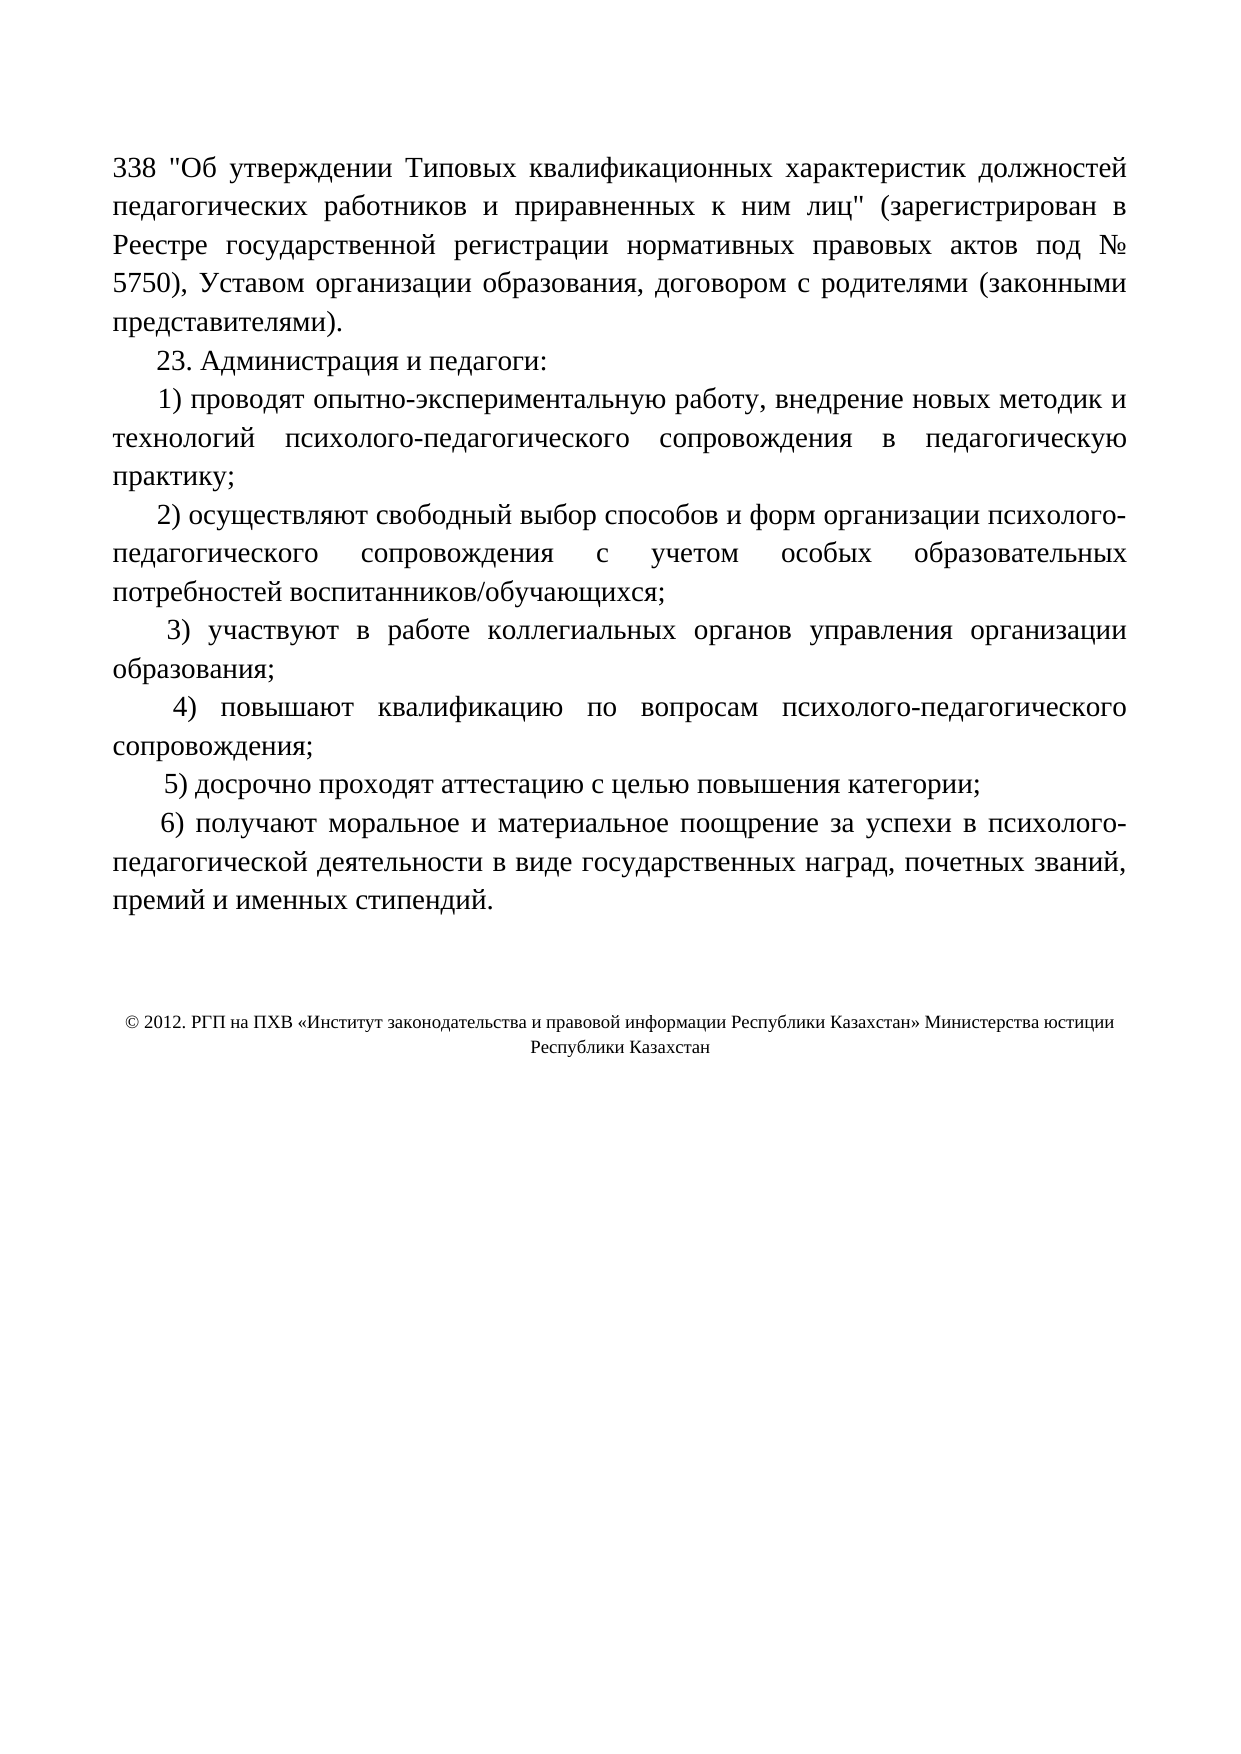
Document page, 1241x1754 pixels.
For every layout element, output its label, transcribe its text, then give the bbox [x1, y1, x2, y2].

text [112, 150, 1128, 338]
text © 2012. РГП на ПХВ «Институт законодательства и правовой информации Республики Казахстан» Министерства юстиции Республики Казахстан [112, 1011, 1128, 1058]
text 6) получают моральное и материальное поощрение за успехи в психолого-педагогической деятельности в виде государственных наград, почетных званий, премий и именных стипендий. [112, 805, 1128, 916]
text 5) досрочно проходят аттестацию с целью повышения категории; [112, 767, 1128, 800]
text 2) осуществляют свободный выбор способов и форм организации психолого-педагогического сопровождения с учетом особых образовательных потребностей воспитанников/обучающихся; [112, 497, 1128, 607]
text 3) участвуют в работе коллегиальных органов управления организации образования; [112, 612, 1128, 684]
text 1) проводят опытно-экспериментальную работу, внедрение новых методик и технологий психолого-педагогического сопровождения в педагогическую практику; [112, 381, 1128, 492]
text 4) повышают квалификацию по вопросам психолого-педагогического сопровождения; [112, 689, 1128, 762]
text 23. Администрация и педагоги: [112, 343, 1128, 376]
